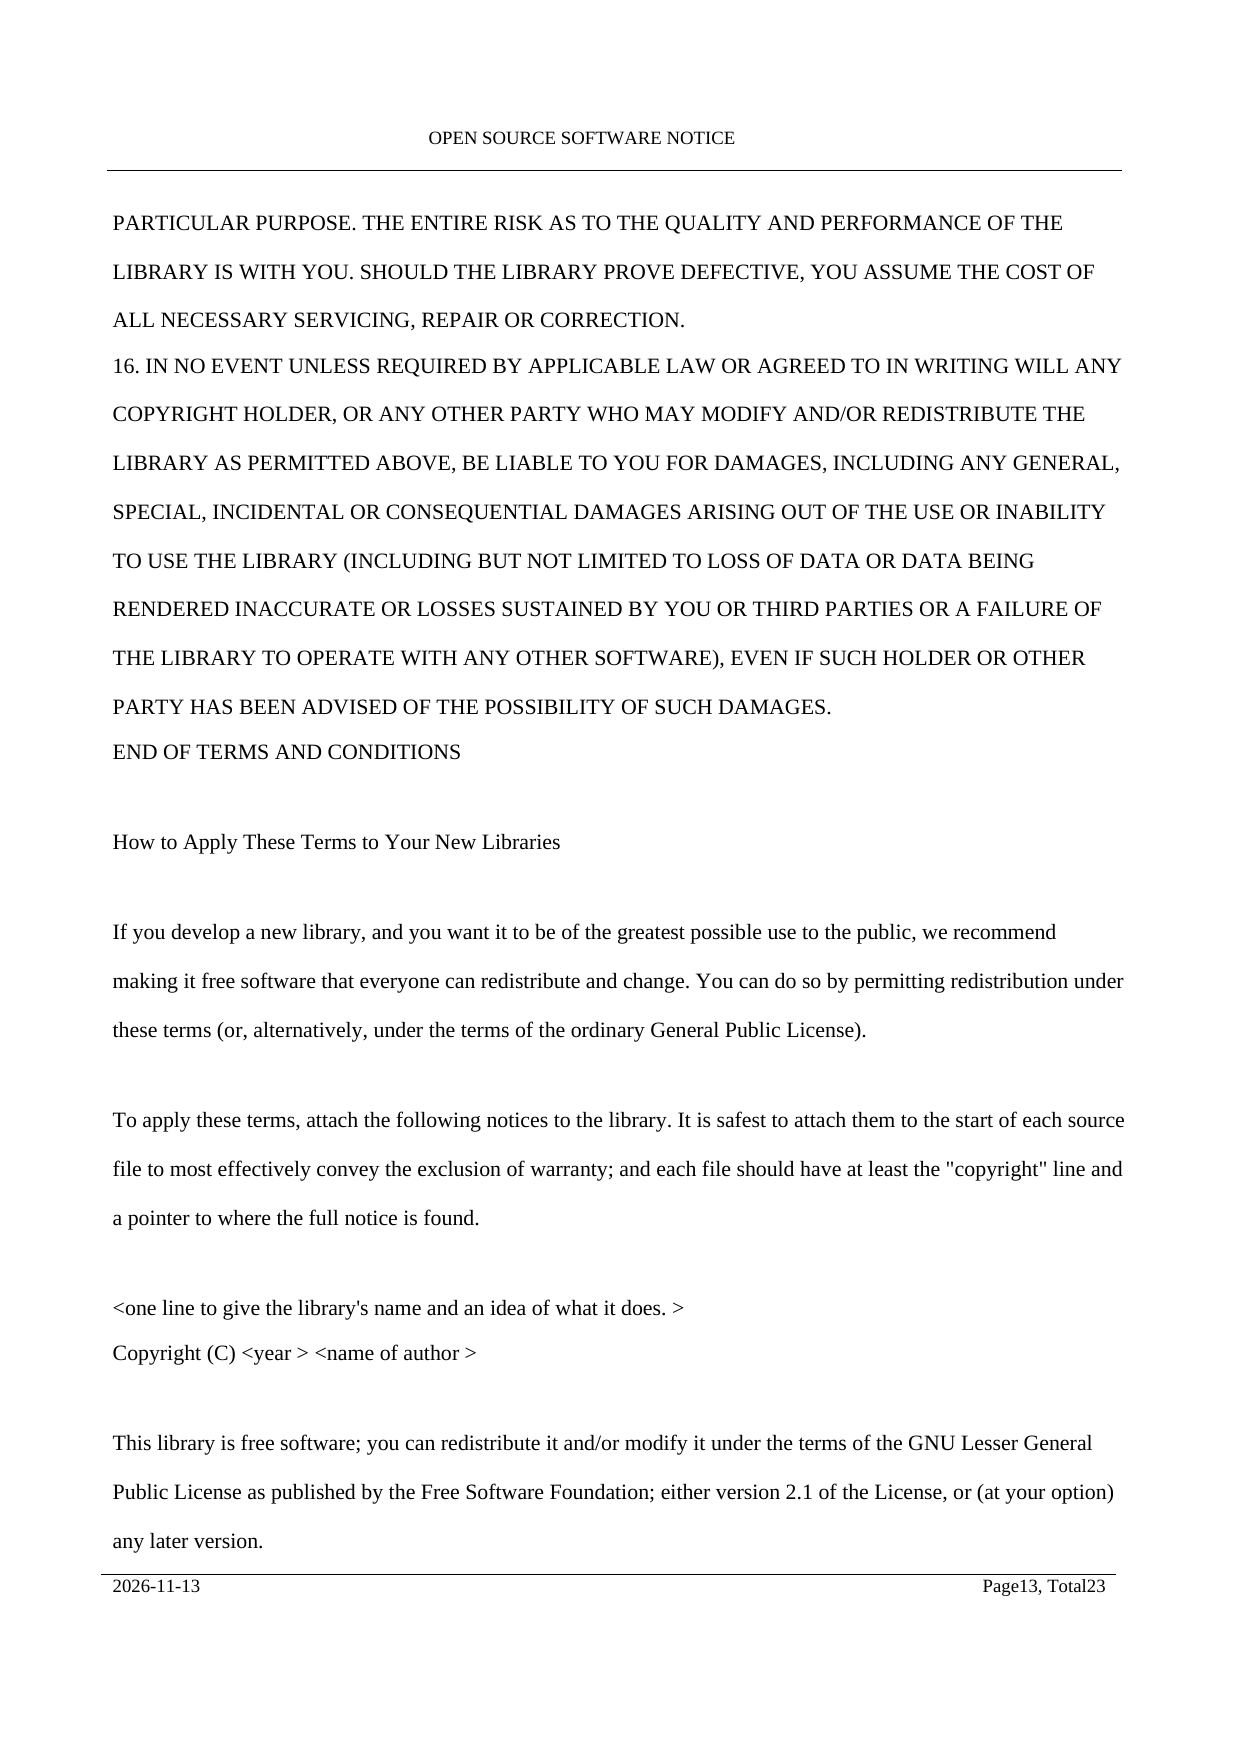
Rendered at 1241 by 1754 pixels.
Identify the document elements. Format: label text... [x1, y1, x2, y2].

text END OF TERMS AND CONDITIONS [112, 735, 1128, 768]
text <one line to give the library's name and an idea of what it does. > [112, 1291, 1128, 1324]
text Copyright (C) <year > <name of author > [112, 1336, 1128, 1369]
text To apply these terms, attach the following notices to the library. It is safest to attach them to the start of each source file to most effectively convey the exclusion of warranty; and each file should have at least the "copyright" line and a pointer to where the full notice is found. [112, 1103, 1128, 1233]
text 16. IN NO EVENT UNLESS REQUIRED BY APPLICABLE LAW OR AGREED TO IN WRITING WILL ANY COPYRIGHT HOLDER, OR ANY OTHER PARTY WHO MAY MODIFY AND/OR REDISTRIBUTE THE LIBRARY AS PERMITTED ABOVE, BE LIABLE TO YOU FOR DAMAGES, INCLUDING ANY GENERAL, SPECIAL, INCIDENTAL OR CONSEQUENTIAL DAMAGES ARISING OUT OF THE USE OR INABILITY TO USE THE LIBRARY (INCLUDING BUT NOT LIMITED TO LOSS OF DATA OR DATA BEING RENDERED INACCURATE OR LOSSES SUSTAINED BY YOU OR THIRD PARTIES OR A FAILURE OF THE LIBRARY TO OPERATE WITH ANY OTHER SOFTWARE), EVEN IF SUCH HOLDER OR OTHER PARTY HAS BEEN ADVISED OF THE POSSIBILITY OF SUCH DAMAGES. [112, 349, 1128, 723]
text How to Apply These Terms to Your New Libraries [112, 826, 1128, 858]
text If you develop a new library, and you want it to be of the greatest possible use to the public, we recommend making it free software that everyone can redistribute and change. You can do so by permitting redistribution under these terms (or, alternatively, under the terms of the ordinary General Public License). [112, 916, 1128, 1046]
text This library is free software; you can redistribute it and/or modify it under the terms of the GNU Lesser General Public License as published by the Free Software Foundation; either version 2.1 of the License, or (at your option) any later version. [112, 1426, 1128, 1556]
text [112, 206, 1128, 336]
